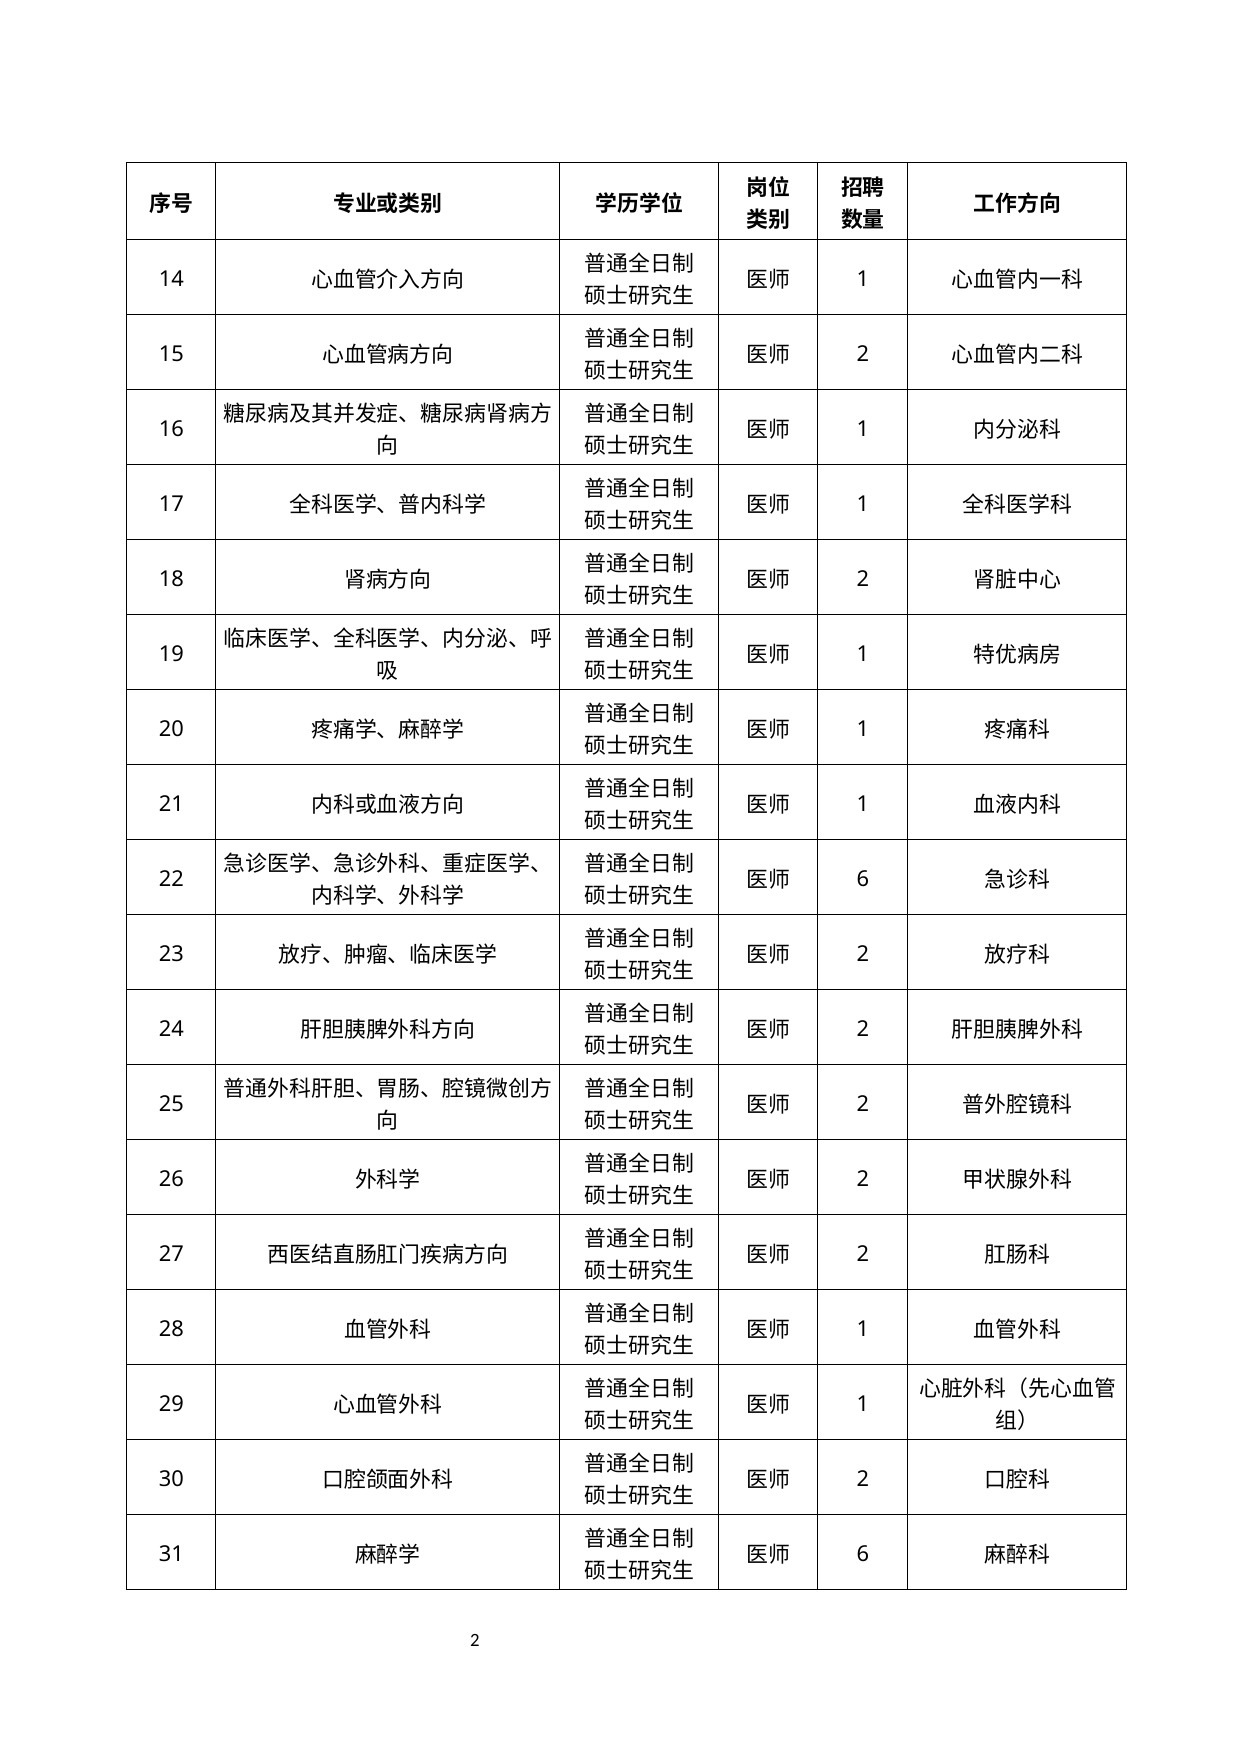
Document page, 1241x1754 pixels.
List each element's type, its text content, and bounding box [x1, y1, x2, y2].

table_cell 普通全日制 硕士研究生 [560, 615, 718, 689]
table_cell 6 [818, 1515, 907, 1589]
table_cell 2 [818, 915, 907, 989]
table_cell 26 [127, 1140, 215, 1214]
table_cell 医师 [719, 1440, 817, 1514]
table_cell 普通全日制 硕士研究生 [560, 1140, 718, 1214]
table_cell 医师 [719, 615, 817, 689]
table_cell 肝胆胰脾外科 [908, 990, 1126, 1064]
table_cell 1 [818, 1365, 907, 1439]
table_header 序号 [127, 163, 215, 239]
table_cell 肛肠科 [908, 1215, 1126, 1289]
table_cell 1 [818, 690, 907, 764]
table_cell 2 [818, 1215, 907, 1289]
table_cell 甲状腺外科 [908, 1140, 1126, 1214]
table_cell 心血管内一科 [908, 240, 1126, 314]
table_cell 麻醉科 [908, 1515, 1126, 1589]
table_cell 血液内科 [908, 765, 1126, 839]
table_cell 疼痛科 [908, 690, 1126, 764]
table_cell 医师 [719, 1215, 817, 1289]
table_header 学历学位 [560, 163, 718, 239]
table_cell 特优病房 [908, 615, 1126, 689]
table_cell 外科学 [216, 1140, 559, 1214]
table_cell 医师 [719, 315, 817, 389]
table_cell 医师 [719, 765, 817, 839]
table_cell 内分泌科 [908, 390, 1126, 464]
table_cell 普通全日制 硕士研究生 [560, 240, 718, 314]
table_cell 14 [127, 240, 215, 314]
table_cell 20 [127, 690, 215, 764]
table_header 工作方向 [908, 163, 1126, 239]
table_cell 普通全日制 硕士研究生 [560, 840, 718, 914]
table_cell 普通全日制 硕士研究生 [560, 690, 718, 764]
table_cell 2 [818, 1140, 907, 1214]
table_cell 肾病方向 [216, 540, 559, 614]
table_cell 糖尿病及其并发症、糖尿病肾病方向 [216, 390, 559, 464]
table_cell 医师 [719, 1065, 817, 1139]
table_cell 25 [127, 1065, 215, 1139]
table_cell 19 [127, 615, 215, 689]
table_cell 1 [818, 1290, 907, 1364]
table_cell 15 [127, 315, 215, 389]
table_cell 24 [127, 990, 215, 1064]
table_cell 心血管内二科 [908, 315, 1126, 389]
table_cell 普通全日制 硕士研究生 [560, 540, 718, 614]
table_cell 普通外科肝胆、胃肠、腔镜微创方向 [216, 1065, 559, 1139]
table_cell 1 [818, 240, 907, 314]
table_cell 普通全日制 硕士研究生 [560, 1515, 718, 1589]
table_cell 医师 [719, 1140, 817, 1214]
table_cell 29 [127, 1365, 215, 1439]
table_cell 全科医学科 [908, 465, 1126, 539]
table_cell 16 [127, 390, 215, 464]
table_cell 21 [127, 765, 215, 839]
table_cell 放疗、肿瘤、临床医学 [216, 915, 559, 989]
table_cell 疼痛学、麻醉学 [216, 690, 559, 764]
table_cell 18 [127, 540, 215, 614]
table_cell 普通全日制 硕士研究生 [560, 1065, 718, 1139]
table_cell 肾脏中心 [908, 540, 1126, 614]
table_cell 30 [127, 1440, 215, 1514]
table_cell 31 [127, 1515, 215, 1589]
table_header 专业或类别 [216, 163, 559, 239]
table_header 岗位 类别 [719, 163, 817, 239]
table_header 招聘 数量 [818, 163, 907, 239]
table_cell 急诊科 [908, 840, 1126, 914]
table_cell 普通全日制 硕士研究生 [560, 1440, 718, 1514]
table_cell 麻醉学 [216, 1515, 559, 1589]
table_cell 心血管病方向 [216, 315, 559, 389]
table_cell 医师 [719, 390, 817, 464]
table_cell 普通全日制 硕士研究生 [560, 765, 718, 839]
table_cell 全科医学、普内科学 [216, 465, 559, 539]
table_cell 医师 [719, 915, 817, 989]
table_cell 2 [818, 990, 907, 1064]
table_cell 普通全日制 硕士研究生 [560, 990, 718, 1064]
table_cell 普外腔镜科 [908, 1065, 1126, 1139]
table_cell 2 [818, 1065, 907, 1139]
table_cell 血管外科 [216, 1290, 559, 1364]
table_cell 放疗科 [908, 915, 1126, 989]
table_cell 1 [818, 465, 907, 539]
table_cell 医师 [719, 1290, 817, 1364]
table_cell 心脏外科（先心血管组） [908, 1365, 1126, 1439]
table_cell 普通全日制 硕士研究生 [560, 1215, 718, 1289]
table_cell 23 [127, 915, 215, 989]
table_cell 17 [127, 465, 215, 539]
table_cell 医师 [719, 540, 817, 614]
table_cell 急诊医学、急诊外科、重症医学、内科学、外科学 [216, 840, 559, 914]
table_cell 1 [818, 390, 907, 464]
table_cell 西医结直肠肛门疾病方向 [216, 1215, 559, 1289]
table_cell 28 [127, 1290, 215, 1364]
table_cell 医师 [719, 690, 817, 764]
table_cell 医师 [719, 990, 817, 1064]
table_cell 口腔颌面外科 [216, 1440, 559, 1514]
table_cell 2 [818, 315, 907, 389]
table_cell 医师 [719, 240, 817, 314]
table_cell 普通全日制 硕士研究生 [560, 390, 718, 464]
table_cell 普通全日制 硕士研究生 [560, 315, 718, 389]
table_cell 普通全日制 硕士研究生 [560, 1290, 718, 1364]
table_cell 普通全日制 硕士研究生 [560, 465, 718, 539]
table_cell 1 [818, 615, 907, 689]
table_cell 心血管外科 [216, 1365, 559, 1439]
table_cell 医师 [719, 1365, 817, 1439]
table_cell 普通全日制 硕士研究生 [560, 1365, 718, 1439]
table_cell 口腔科 [908, 1440, 1126, 1514]
table_cell 2 [818, 1440, 907, 1514]
table_cell 医师 [719, 1515, 817, 1589]
table_cell 1 [818, 765, 907, 839]
table_cell 27 [127, 1215, 215, 1289]
table_cell 临床医学、全科医学、内分泌、呼吸 [216, 615, 559, 689]
table_cell 内科或血液方向 [216, 765, 559, 839]
table_cell 22 [127, 840, 215, 914]
table_cell 心血管介入方向 [216, 240, 559, 314]
table_cell 医师 [719, 840, 817, 914]
table_cell 血管外科 [908, 1290, 1126, 1364]
table_cell 医师 [719, 465, 817, 539]
table_cell 肝胆胰脾外科方向 [216, 990, 559, 1064]
table_cell 6 [818, 840, 907, 914]
table_cell 普通全日制 硕士研究生 [560, 915, 718, 989]
table_cell 2 [818, 540, 907, 614]
